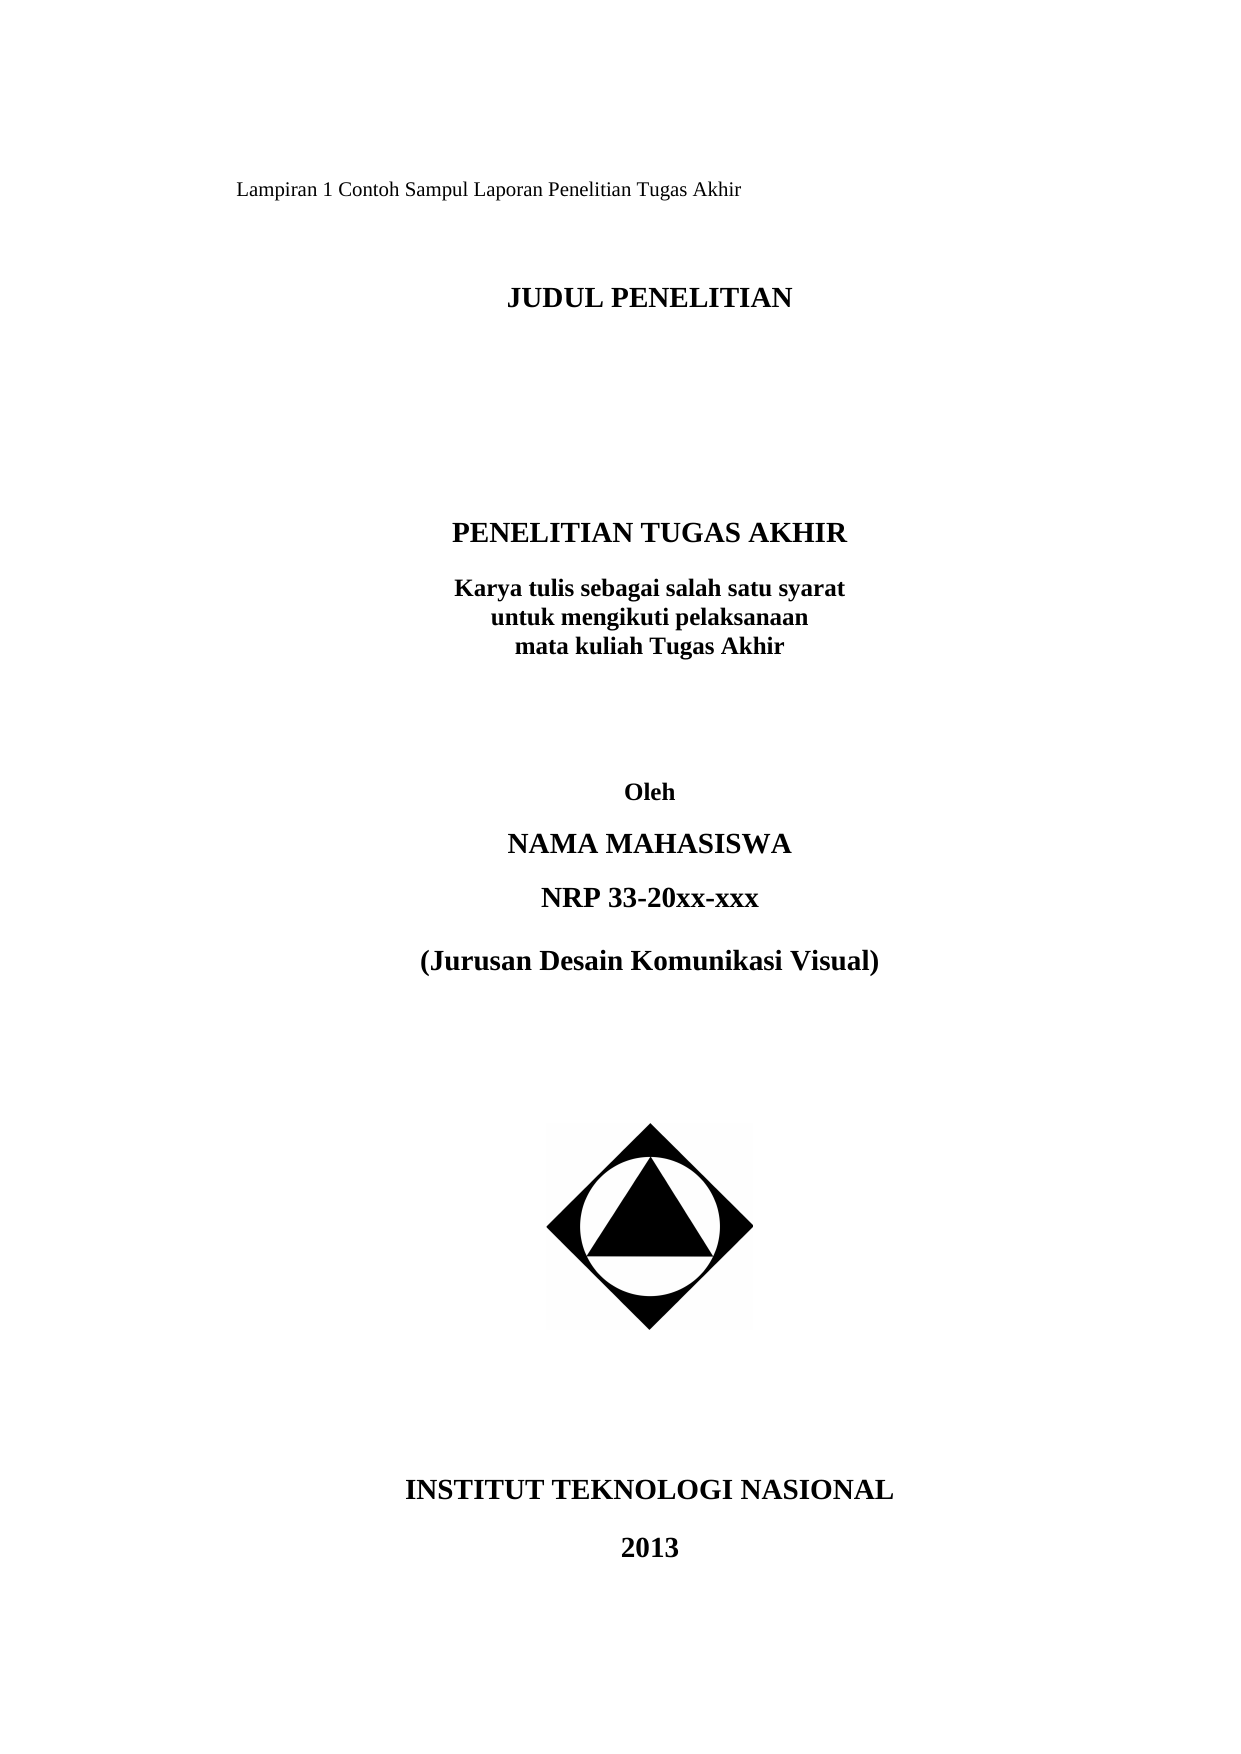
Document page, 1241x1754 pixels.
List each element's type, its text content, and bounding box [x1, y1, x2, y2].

text Lampiran 1 Contoh Sampul Laporan Penelitian Tugas Akhir [236, 177, 1063, 201]
text PENELITIAN TUGAS AKHIR [236, 515, 1063, 548]
text Oleh [236, 777, 1063, 805]
text NRP 33-20xx-xxx [236, 881, 1063, 914]
text JUDUL PENELITIAN [236, 281, 1063, 314]
text (Jurusan Desain Komunikasi Visual) [236, 943, 1063, 977]
picture [546, 1123, 753, 1330]
text 2013 [236, 1530, 1063, 1564]
text INSTITUT TEKNOLOGI NASIONAL [236, 1472, 1063, 1505]
text Karya tulis sebagai salah satu syarat [236, 573, 1063, 602]
text mata kuliah Tugas Akhir [236, 631, 1063, 659]
text NAMA MAHASISWA [236, 826, 1063, 860]
text untuk mengikuti pelaksanaan [236, 602, 1063, 631]
